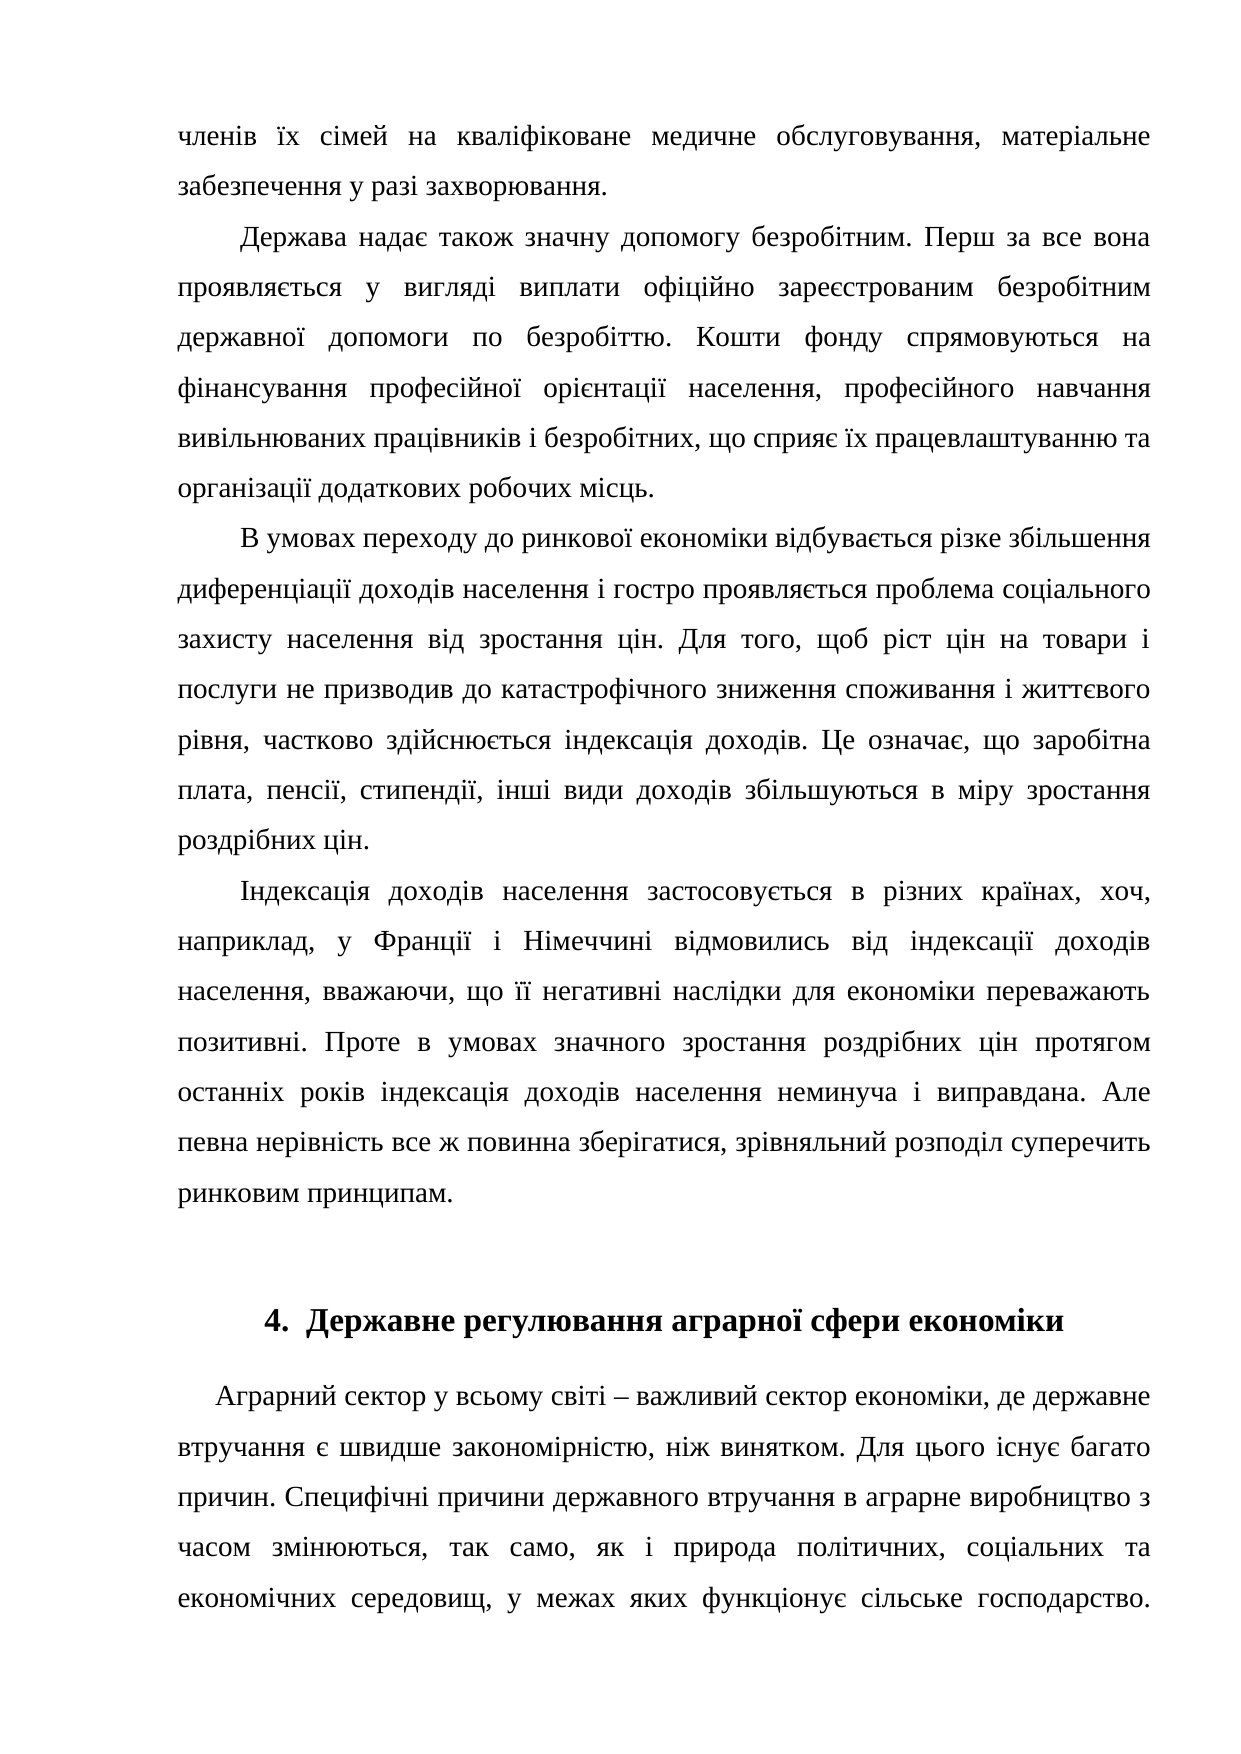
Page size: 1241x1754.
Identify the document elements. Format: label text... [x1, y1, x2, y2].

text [177, 118, 1152, 202]
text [177, 1378, 1152, 1613]
text Індексація доходів населення застосовується в різних країнах, хоч, наприклад, у Франції і Німеччині відмовились від індексації доходів населення, вважаючи, що її негативні наслідки для економіки переважають позитивні. Проте в умовах значного зростання роздрібних цін протягом останніх років індексація доходів населення неминуча і виправдана. Але певна нерівність все ж повинна зберігатися, зрівняльний розподіл суперечить ринковим принципам. [177, 873, 1152, 1208]
text Держава надає також значну допомогу безробітним. Перш за все вона проявляється у вигляді виплати офіційно зареєстрованим безробітним державної допомоги по безробіттю. Кошти фонду спрямовуються на фінансування професійної орієнтації населення, професійного навчання вивільнюваних працівників і безробітних, що сприяє їх працевлаштуванню та організації додаткових робочих місць. [177, 219, 1152, 504]
text В умовах переходу до ринкової економіки відбувається різке збільшення диференціації доходів населення і гостро проявляється проблема соціального захисту населення від зростання цін. Для того, щоб ріст цін на товари і послуги не призводив до катастрофічного зниження споживання і життєвого рівня, частково здійснюється індексація доходів. Це означає, що заробітна плата, пенсії, стипендії, інші види доходів збільшуються в міру зростання роздрібних цін. [177, 521, 1152, 856]
subtitle 4. Державне регулювання аграрної сфери економіки [177, 1300, 1152, 1339]
